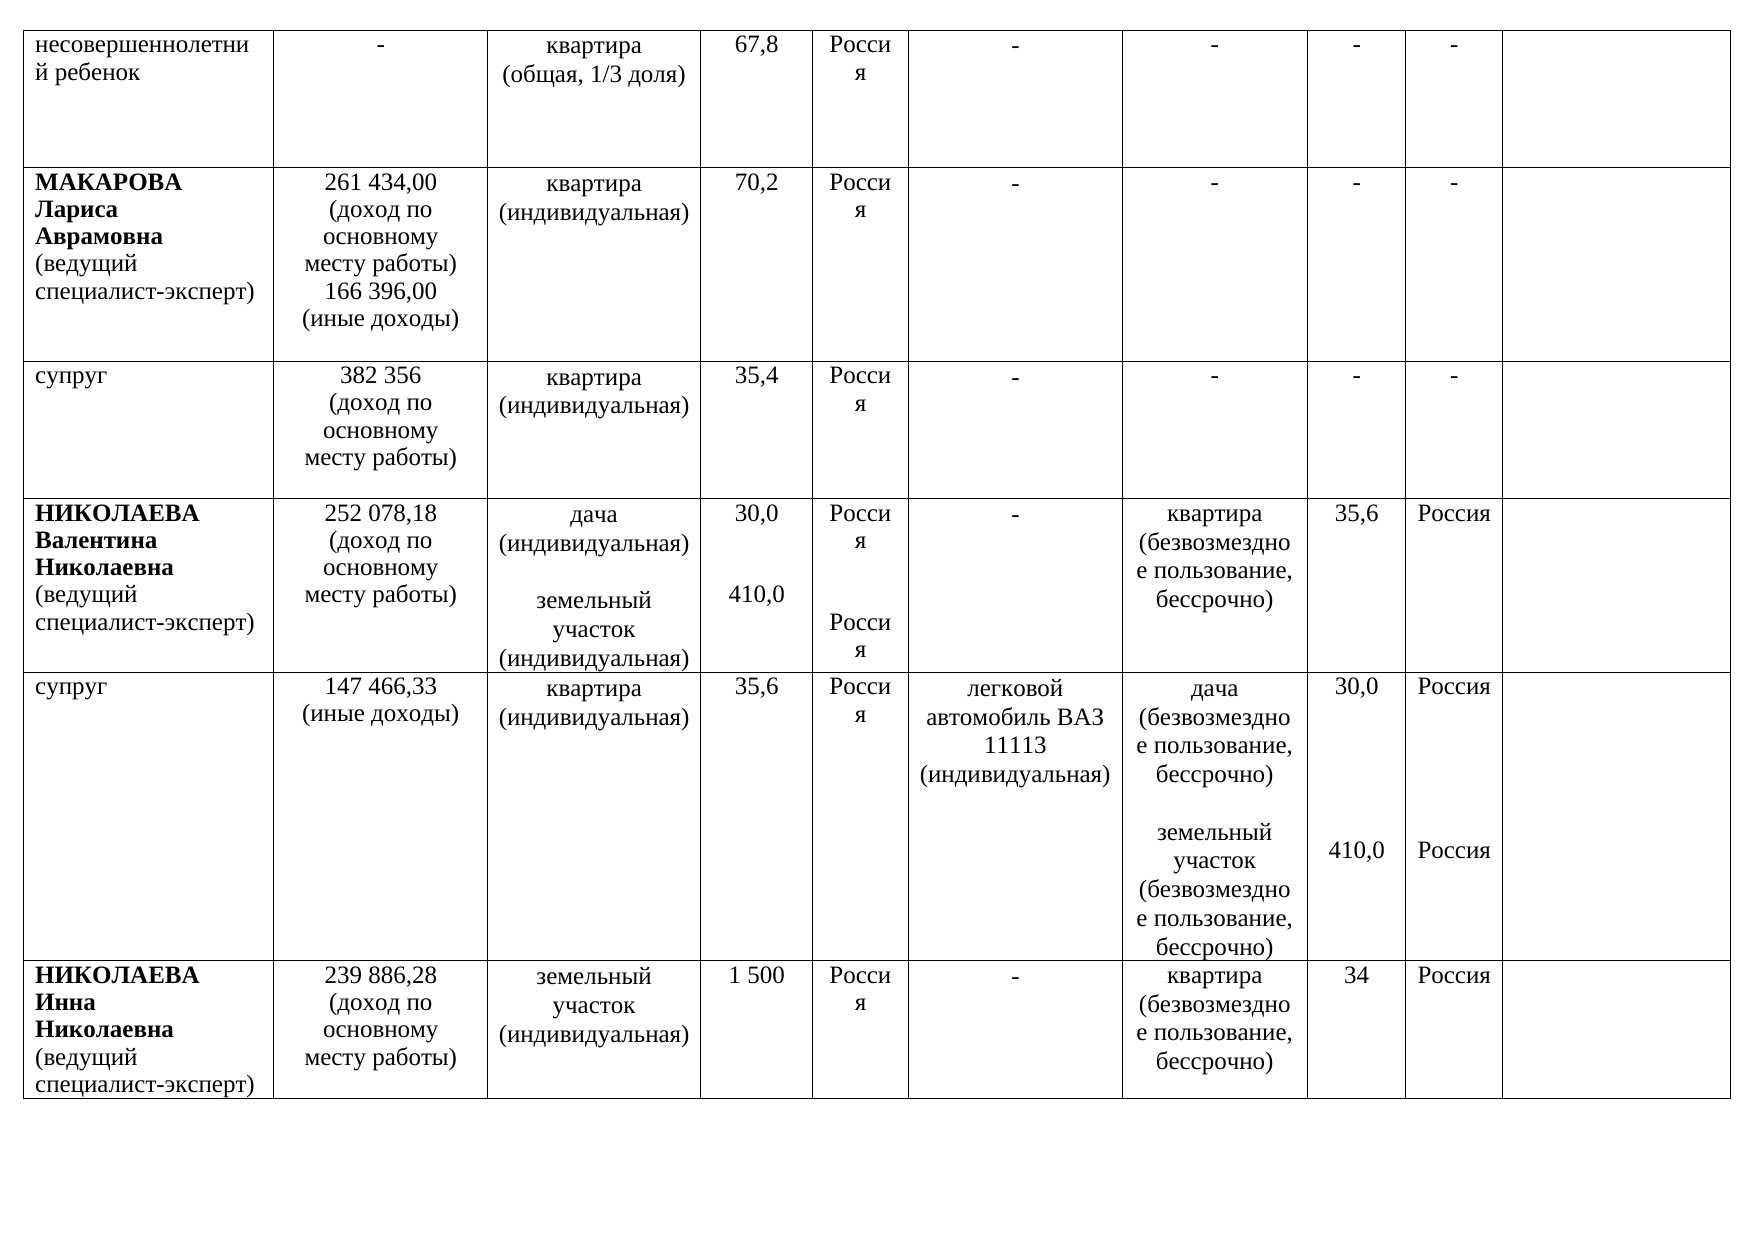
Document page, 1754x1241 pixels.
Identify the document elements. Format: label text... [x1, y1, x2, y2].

table_cell - [1406, 168, 1502, 361]
table_cell - [909, 31, 1122, 167]
table_cell 1 500 [701, 961, 812, 1098]
table_cell [1503, 673, 1730, 960]
table_cell - [909, 362, 1122, 498]
table_cell МАКАРОВА Лариса Аврамовна (ведущий специалист-эксперт) [24, 168, 273, 361]
table_cell - [1406, 31, 1502, 167]
table_cell 30,0 410,0 [701, 499, 812, 672]
table_cell Россия Россия [1406, 673, 1502, 960]
table_cell Россия [813, 168, 908, 361]
table_cell - [1123, 362, 1307, 498]
table_cell НИКОЛАЕВА Валентина Николаевна (ведущий специалист-эксперт) [24, 499, 273, 672]
table_cell 261 434,00 (доход по основному месту работы) 166 396,00 (иные доходы) [274, 168, 487, 361]
table_cell 35,4 [701, 362, 812, 498]
table_cell Россия Россия [813, 499, 908, 672]
table_cell несовершеннолетний ребенок [24, 31, 273, 167]
table_cell Россия [813, 362, 908, 498]
table_cell 239 886,28 (доход по основному месту работы) [274, 961, 487, 1098]
table_cell 34 [1308, 961, 1405, 1098]
table_cell легковой автомобиль ВАЗ 11113 (индивидуальная) [909, 673, 1122, 960]
table_cell - [909, 499, 1122, 672]
table_cell квартира (индивидуальная) [488, 362, 700, 498]
table_cell [1503, 362, 1730, 498]
table_cell [1503, 961, 1730, 1098]
table_cell [1503, 499, 1730, 672]
table_cell 147 466,33 (иные доходы) [274, 673, 487, 960]
table_cell - [909, 961, 1122, 1098]
table_cell Россия [813, 673, 908, 960]
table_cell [488, 31, 700, 167]
table_cell земельный участок (индивидуальная) [488, 961, 700, 1098]
table_cell Россия [813, 31, 908, 167]
table_cell квартира (безвозмездное пользование, бессрочно) [1123, 499, 1307, 672]
table_cell супруг [24, 362, 273, 498]
table_cell дача (безвозмездное пользование, бессрочно) земельный участок (безвозмездное пользование, бессрочно) [1123, 673, 1307, 960]
table_cell 35,6 [1308, 499, 1405, 672]
table_cell НИКОЛАЕВА Инна Николаевна (ведущий специалист-эксперт) [24, 961, 273, 1098]
table_cell - [1406, 362, 1502, 498]
table_cell - [274, 31, 487, 167]
table_cell - [1308, 31, 1405, 167]
table_cell 35,6 [701, 673, 812, 960]
table_cell - [1123, 31, 1307, 167]
table_cell [1503, 168, 1730, 361]
table_cell 382 356 (доход по основному месту работы) [274, 362, 487, 498]
table_cell дача (индивидуальная) земельный участок (индивидуальная) [488, 499, 700, 672]
table_cell квартира (индивидуальная) [488, 168, 700, 361]
table_cell Россия [1406, 499, 1502, 672]
table_cell - [1308, 362, 1405, 498]
table_cell супруг [24, 673, 273, 960]
table_cell - [1308, 168, 1405, 361]
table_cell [1123, 961, 1307, 1098]
table_cell - [1123, 168, 1307, 361]
table_cell - [909, 168, 1122, 361]
table_cell 67,8 [701, 31, 812, 167]
table_cell Россия [1406, 961, 1502, 1098]
table_cell квартира (индивидуальная) [488, 673, 700, 960]
table_cell 70,2 [701, 168, 812, 361]
table_cell Россия [813, 961, 908, 1098]
table_cell 30,0 410,0 [1308, 673, 1405, 960]
table_cell [1503, 31, 1730, 167]
table_cell 252 078,18 (доход по основному месту работы) [274, 499, 487, 672]
